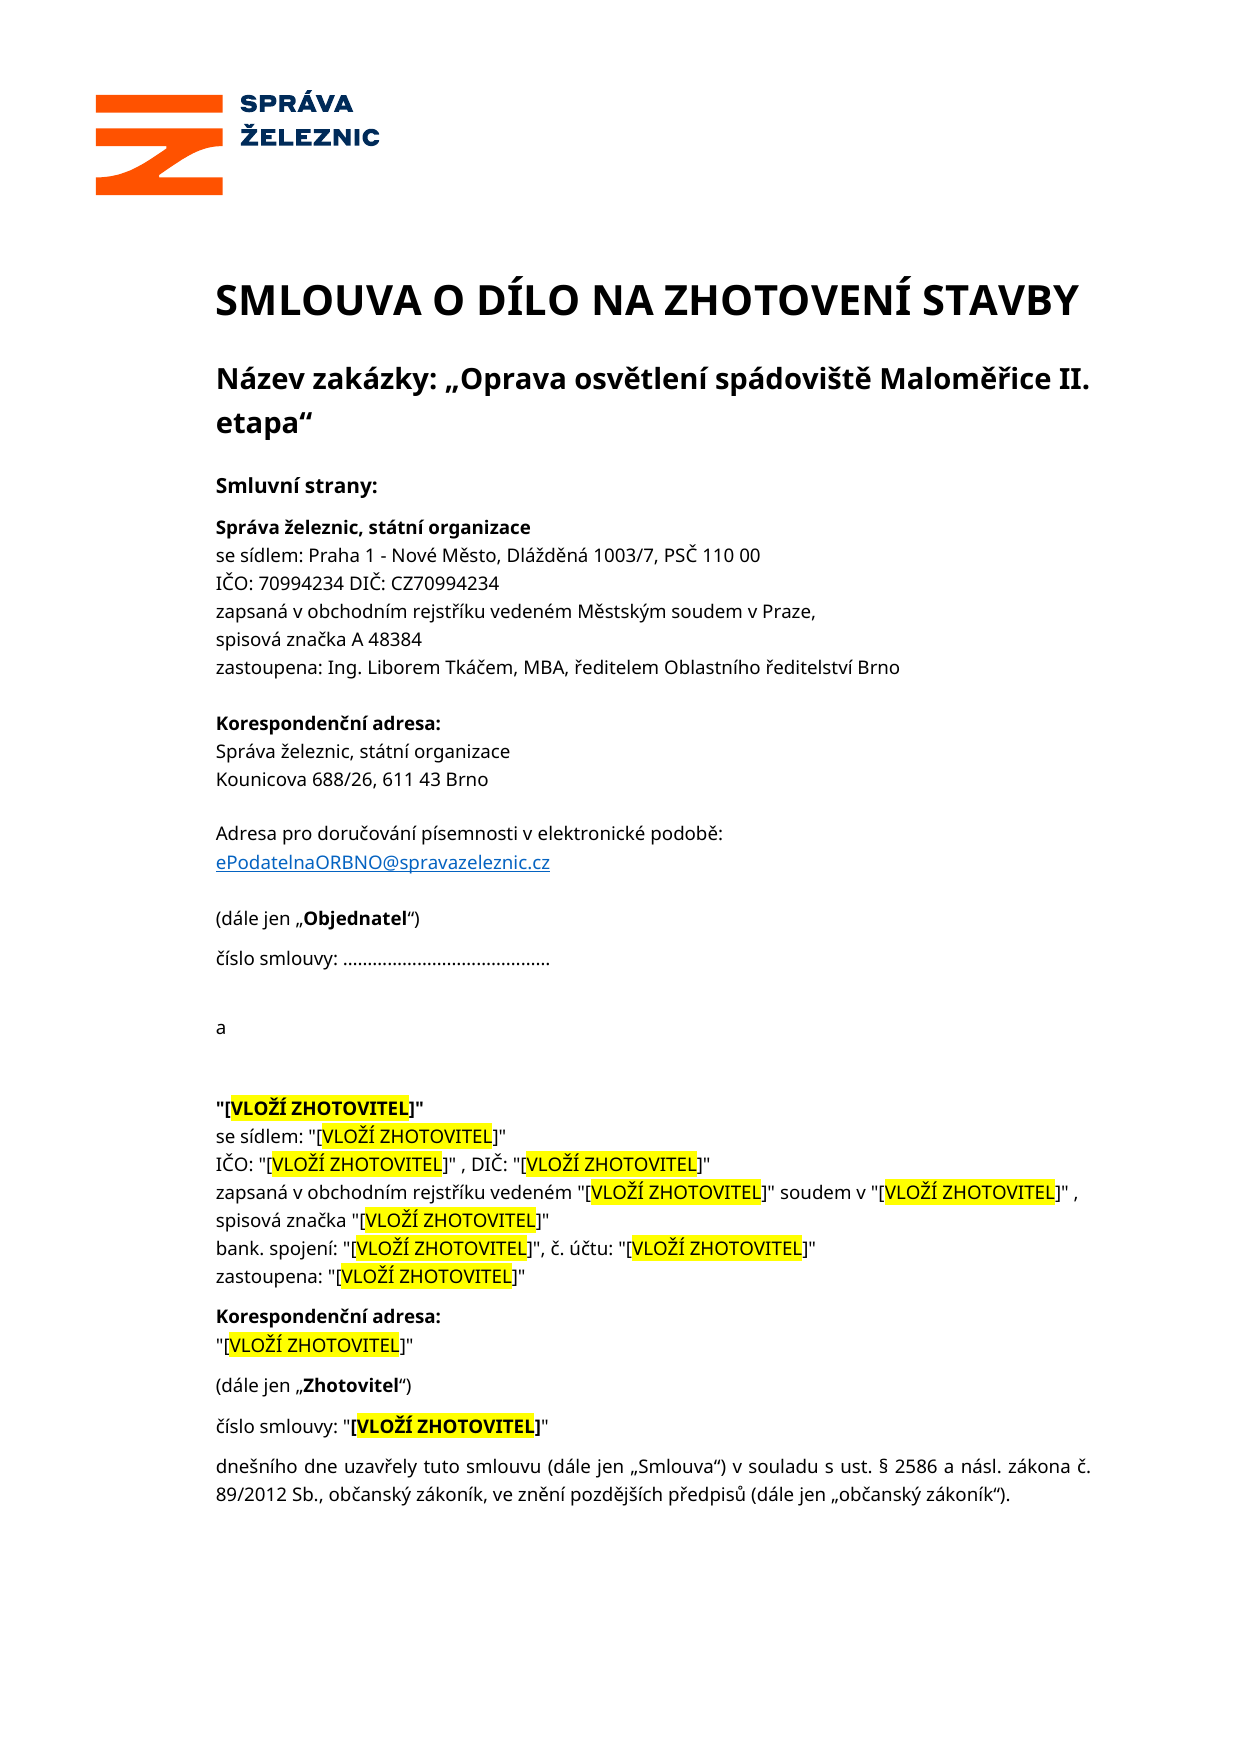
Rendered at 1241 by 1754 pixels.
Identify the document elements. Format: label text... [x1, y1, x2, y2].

text Název zakázky: „Oprava osvětlení spádoviště Maloměřice II. etapa“ [216, 358, 1093, 442]
text Správa železnic, státní organizace [216, 739, 1093, 764]
text spisová značka "[VLOŽÍ ZHOTOVITEL]" [216, 1207, 365, 1233]
text se sídlem: "[VLOŽÍ ZHOTOVITEL]" [216, 1123, 322, 1149]
text zastoupena: Ing. Liborem Tkáčem, MBA, ředitelem Oblastního ředitelství Brno [216, 655, 1093, 680]
text IČO: "[VLOŽÍ ZHOTOVITEL]" , DIČ: "[VLOŽÍ ZHOTOVITEL]" [697, 1151, 1093, 1177]
text spisová značka A 48384 [216, 627, 1093, 652]
text dnešního dne uzavřely tuto smlouvu (dále jen „Smlouva“) v souladu s ust. § 2586 a násl. zákona č. 89/2012 Sb., občanský zákoník, ve znění pozdějších předpisů (dále jen „občanský zákoník“). [216, 1453, 1093, 1507]
text Korespondenční adresa: [216, 1304, 1093, 1329]
text zastoupena: "[VLOŽÍ ZHOTOVITEL]" [512, 1263, 1093, 1289]
text číslo smlouvy: …………………………………… [216, 946, 1093, 971]
text a [216, 1014, 1093, 1040]
text číslo smlouvy: "[VLOŽÍ ZHOTOVITEL]" [534, 1413, 1093, 1438]
text (dále jen „Objednatel“) [216, 905, 1093, 931]
text zapsaná v obchodním rejstříku vedeném "[VLOŽÍ ZHOTOVITEL]" soudem v "[VLOŽÍ ZHOTOVITEL]" , [216, 1179, 591, 1205]
text se sídlem: "[VLOŽÍ ZHOTOVITEL]" [492, 1123, 1093, 1149]
text číslo smlouvy: "[VLOŽÍ ZHOTOVITEL]" [216, 1413, 357, 1438]
text "[VLOŽÍ ZHOTOVITEL]" [399, 1332, 1093, 1357]
text Smluvní strany: [216, 471, 1093, 499]
text spisová značka "[VLOŽÍ ZHOTOVITEL]" [536, 1207, 1093, 1233]
text zastoupena: "[VLOŽÍ ZHOTOVITEL]" [216, 1263, 341, 1289]
text se sídlem: Praha 1 - Nové Město, Dlážděná 1003/7, PSČ 110 00 [216, 543, 1093, 568]
text "[VLOŽÍ ZHOTOVITEL]" [409, 1095, 1093, 1121]
text IČO: 70994234 DIČ: CZ70994234 [216, 571, 1093, 596]
text SMLOUVA O DÍLO NA ZHOTOVENÍ STAVBY [216, 271, 1093, 328]
text Kounicova 688/26, 611 43 Brno [216, 767, 1093, 792]
text Adresa pro doručování písemnosti v elektronické podobě: [216, 820, 1093, 845]
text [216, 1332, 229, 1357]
text bank. spojení: "[VLOŽÍ ZHOTOVITEL]", č. účtu: "[VLOŽÍ ZHOTOVITEL]" [802, 1235, 1093, 1261]
text zapsaná v obchodním rejstříku vedeném Městským soudem v Praze, [216, 599, 1093, 624]
text ePodatelnaORBNO@spravazeleznic.cz [216, 849, 1093, 874]
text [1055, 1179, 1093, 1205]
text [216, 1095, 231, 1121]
text Korespondenční adresa: [216, 711, 1093, 736]
text (dále jen „Zhotovitel“) [216, 1372, 1093, 1398]
text Správa železnic, státní organizace [216, 514, 1093, 540]
